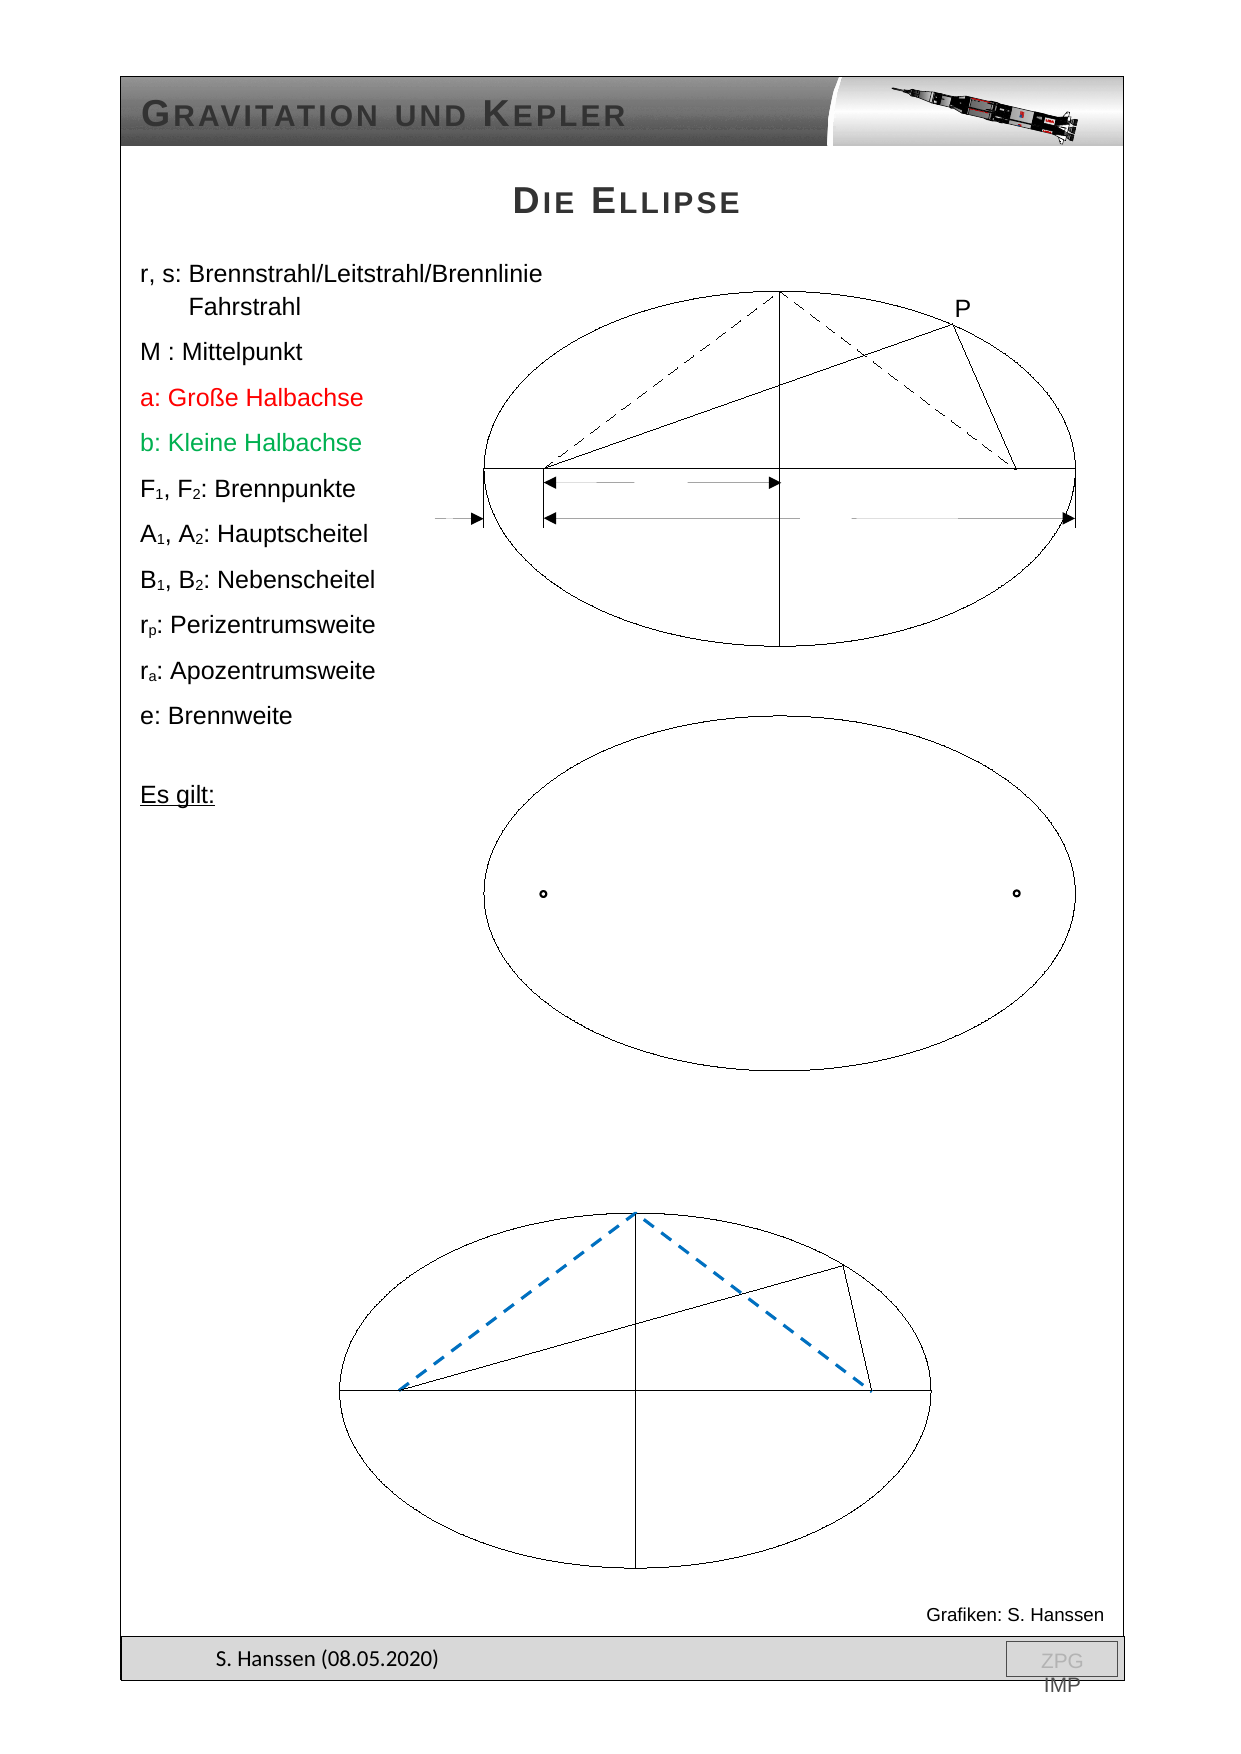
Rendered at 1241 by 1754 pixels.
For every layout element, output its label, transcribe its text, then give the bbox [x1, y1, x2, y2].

text Die Ellipse [153, 178, 1093, 222]
